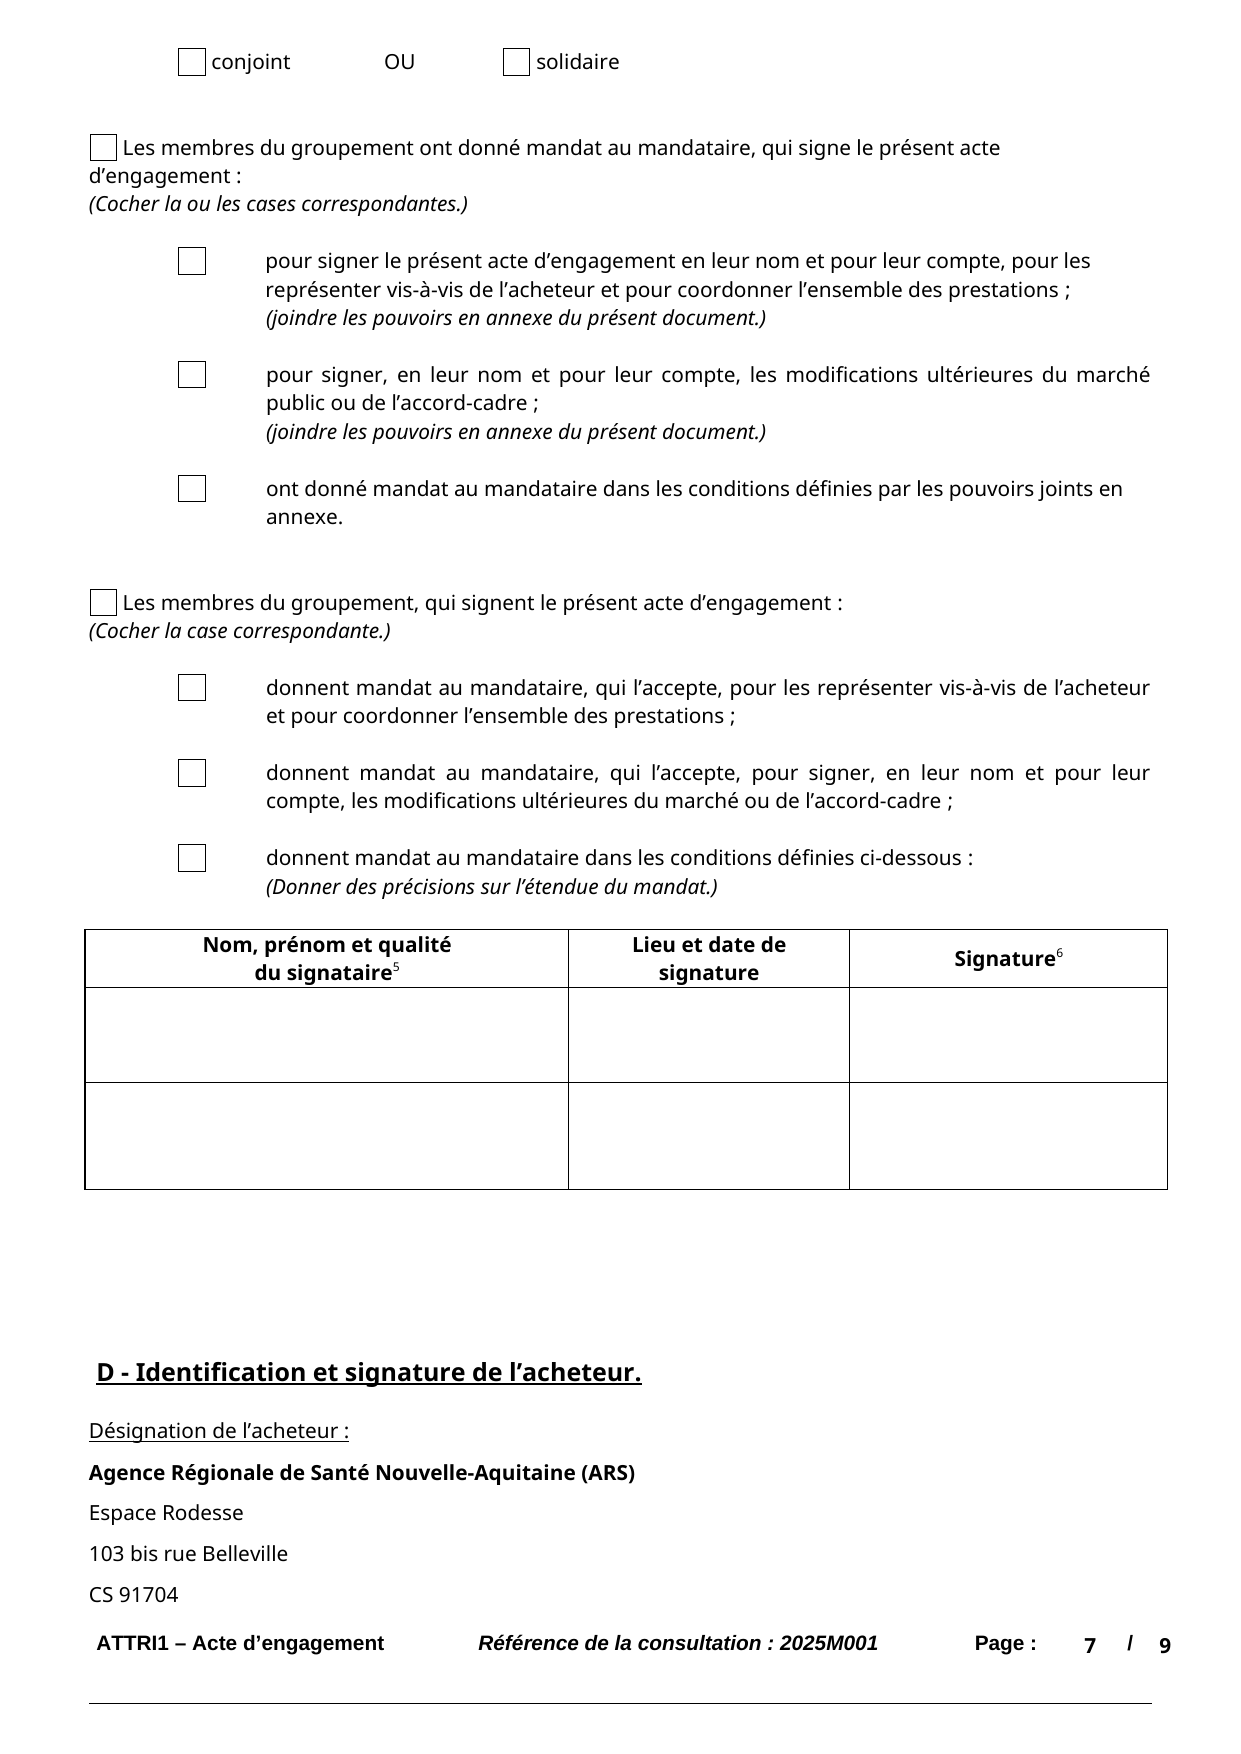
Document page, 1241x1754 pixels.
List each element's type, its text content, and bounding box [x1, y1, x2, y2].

text donnent mandat au mandataire, qui l’accepte, pour les représenter vis-à-vis de l’acheteur et pour coordonner l’ensemble des prestations ; [177, 673, 1152, 730]
list Espace Rodesse [89, 1498, 1152, 1527]
table_cell [850, 1083, 1167, 1188]
text conjoint OU solidaire [89, 47, 1152, 76]
table_cell [850, 988, 1167, 1082]
text (joindre les pouvoirs en annexe du présent document.) [89, 303, 1152, 332]
text pour signer le présent acte d’engagement en leur nom et pour leur compte, pour les représenter vis-à-vis de l’acheteur et pour coordonner l’ensemble des prestations ; [89, 246, 1152, 303]
table_header Signature6 [850, 930, 1167, 987]
text (Cocher la case correspondante.) [89, 616, 1152, 644]
text (joindre les pouvoirs en annexe du présent document.) [89, 417, 1152, 445]
table_header Lieu et date de signature [569, 930, 849, 987]
table_header Nom, prénom et qualité du signataire5 [86, 930, 568, 987]
text pour signer, en leur nom et pour leur compte, les modifications ultérieures du marché public ou de l’accord-cadre ; [177, 360, 1152, 417]
text (Cocher la ou les cases correspondantes.) [89, 189, 1152, 218]
list 103 bis rue Belleville [89, 1539, 1152, 1568]
text Les membres du groupement ont donné mandat au mandataire, qui signe le présent acte d’engagement : [89, 133, 1152, 189]
table_header D - Identification et signature de l’acheteur. [89, 1218, 1159, 1388]
table_cell [569, 988, 849, 1082]
subtitle Désignation de l’acheteur : [89, 1417, 1152, 1445]
text donnent mandat au mandataire dans les conditions définies ci-dessous : [118, 843, 1152, 872]
list Agence Régionale de Santé Nouvelle-Aquitaine (ARS) [89, 1458, 1152, 1486]
table_cell [86, 988, 568, 1082]
text donnent mandat au mandataire, qui l’accepte, pour signer, en leur nom et pour leur compte, les modifications ultérieures du marché ou de l’accord-cadre ; [177, 758, 1152, 815]
table_cell [86, 1083, 568, 1188]
text Les membres du groupement, qui signent le présent acte d’engagement : [89, 588, 1152, 616]
list CS 91704 [89, 1580, 1152, 1609]
text (Donner des précisions sur l’étendue du mandat.) [118, 872, 1152, 900]
text ont donné mandat au mandataire dans les conditions définies par les pouvoirs joints en annexe. [163, 474, 1152, 531]
table_cell [569, 1083, 849, 1188]
